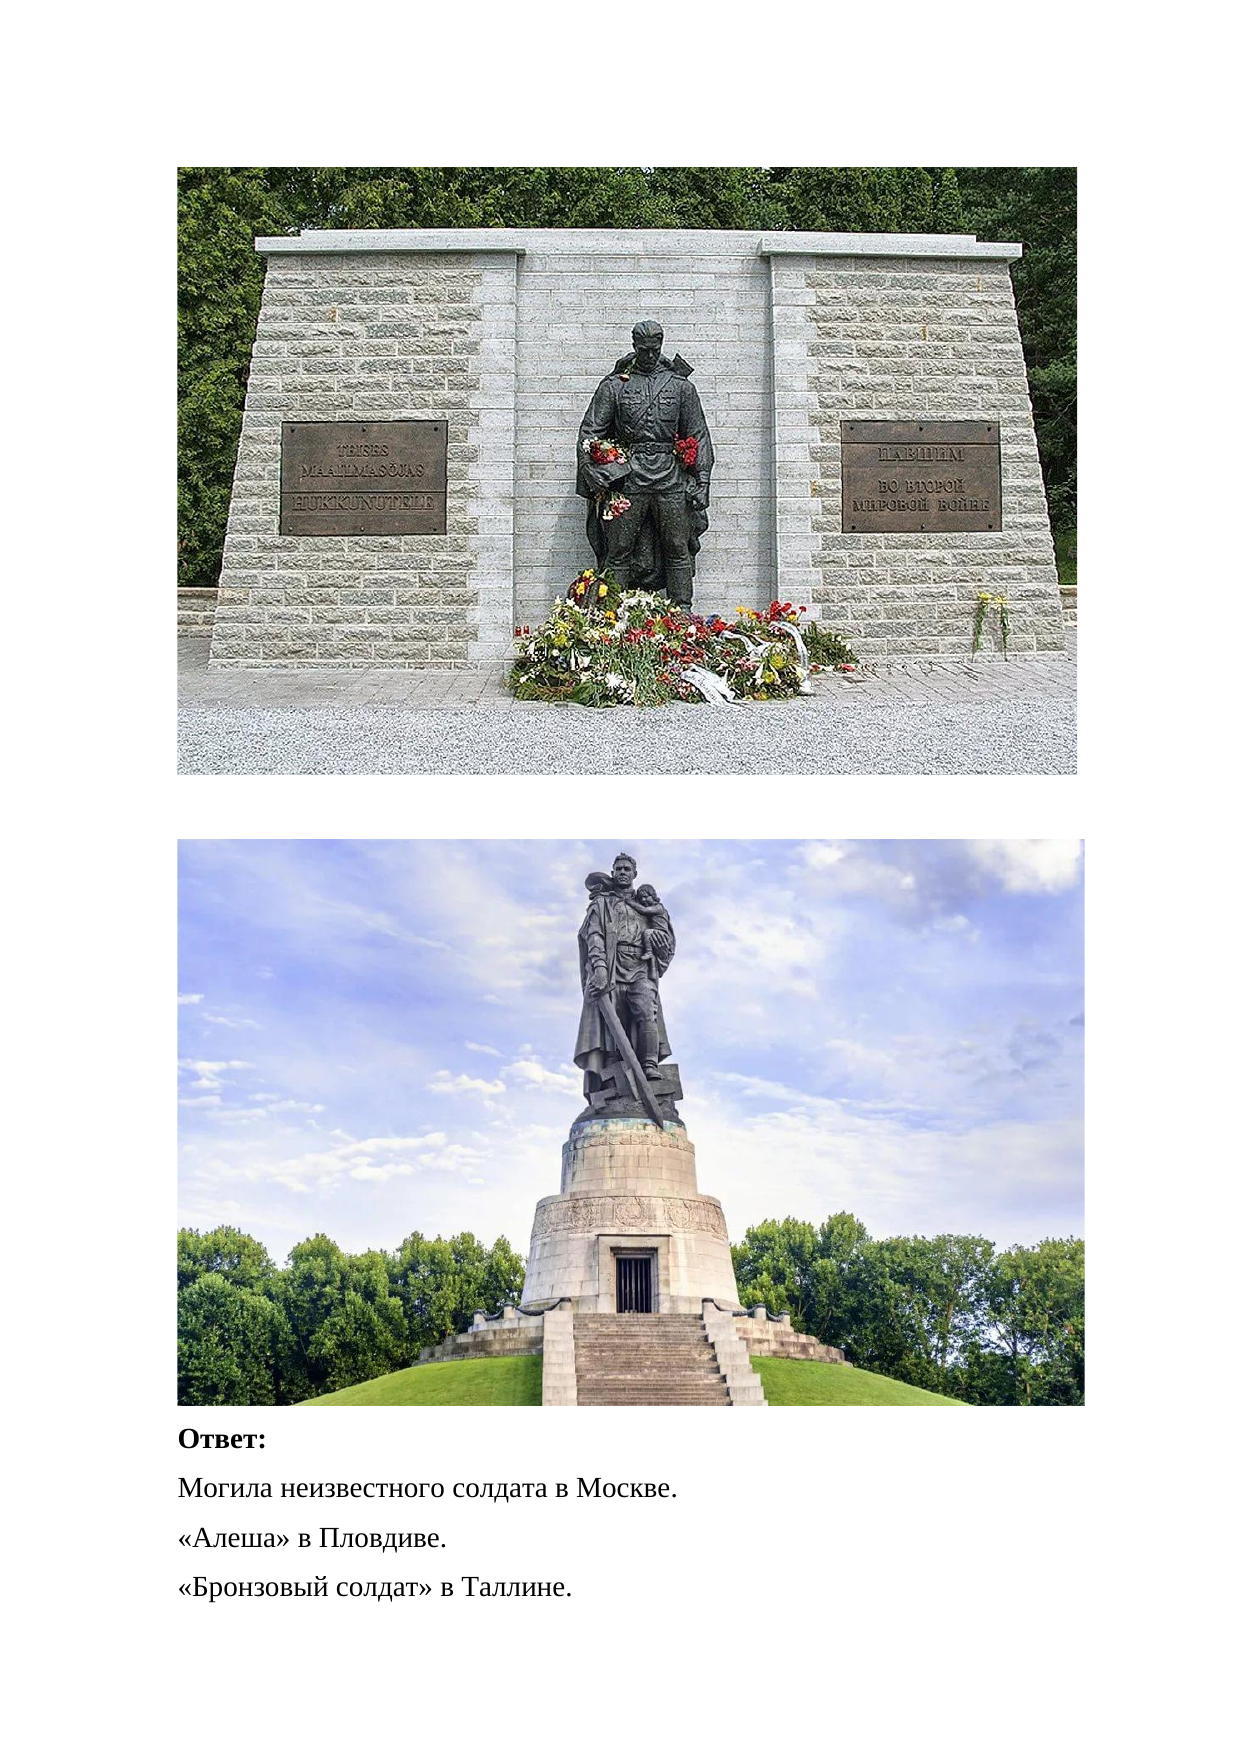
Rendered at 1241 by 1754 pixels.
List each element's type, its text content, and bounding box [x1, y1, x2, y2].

picture [177, 167, 1078, 775]
text «Алеша» в Пловдиве. [177, 1520, 1152, 1553]
text Могила неизвестного солдата в Москве. [177, 1471, 1152, 1504]
picture [177, 839, 1085, 1406]
text Ответ: [177, 1421, 1152, 1455]
text «Бронзовый солдат» в Таллине. [177, 1569, 1152, 1602]
